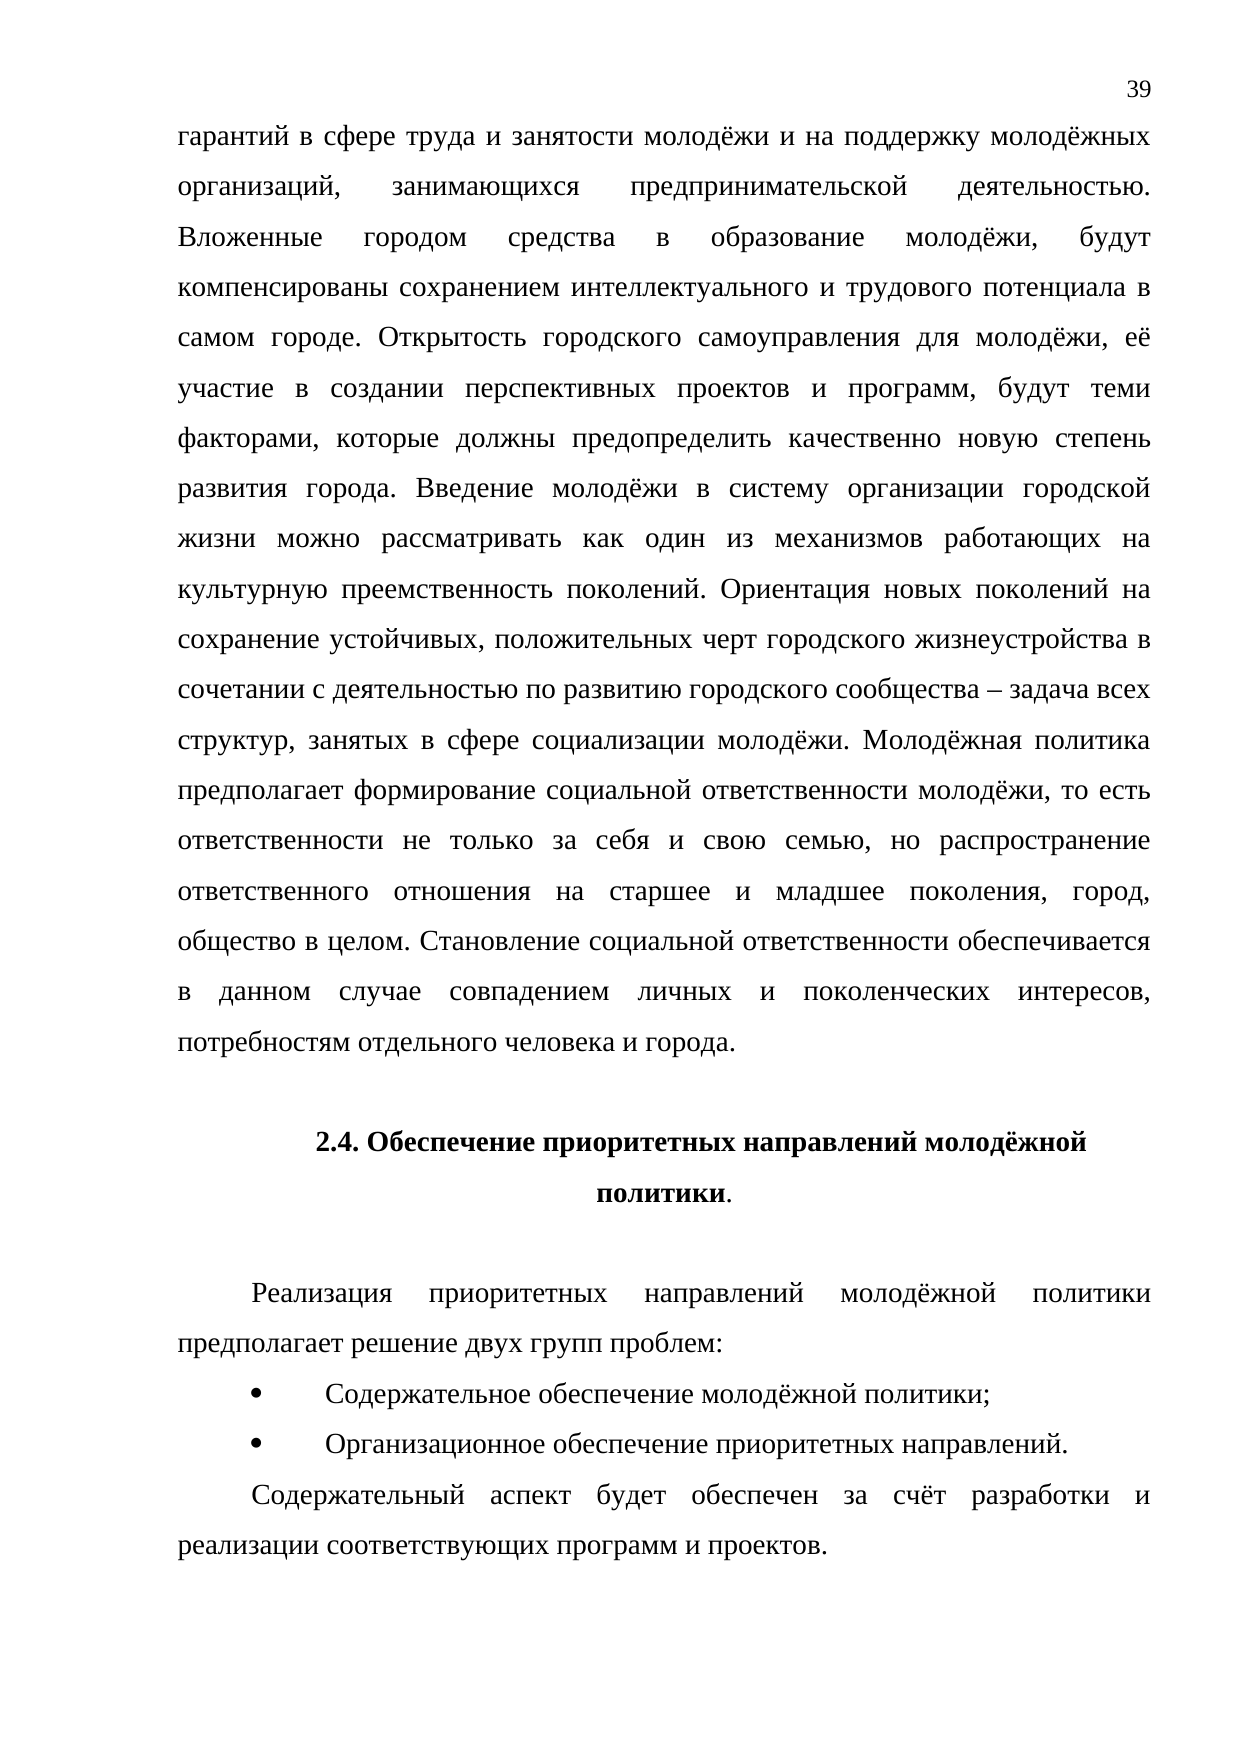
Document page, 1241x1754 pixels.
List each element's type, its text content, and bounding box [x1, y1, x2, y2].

list Содержательное обеспечение молодёжной политики; [177, 1376, 1152, 1409]
text Реализация приоритетных направлений молодёжной политики предполагает решение двух групп проблем: [177, 1275, 1152, 1359]
text Содержательный аспект будет обеспечен за счёт разработки и реализации соответствующих программ и проектов. [177, 1477, 1152, 1561]
text 2.4. Обеспечение приоритетных направлений молодёжной политики. [177, 1124, 1152, 1208]
list Организационное обеспечение приоритетных направлений. [177, 1426, 1152, 1460]
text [177, 118, 1152, 1057]
